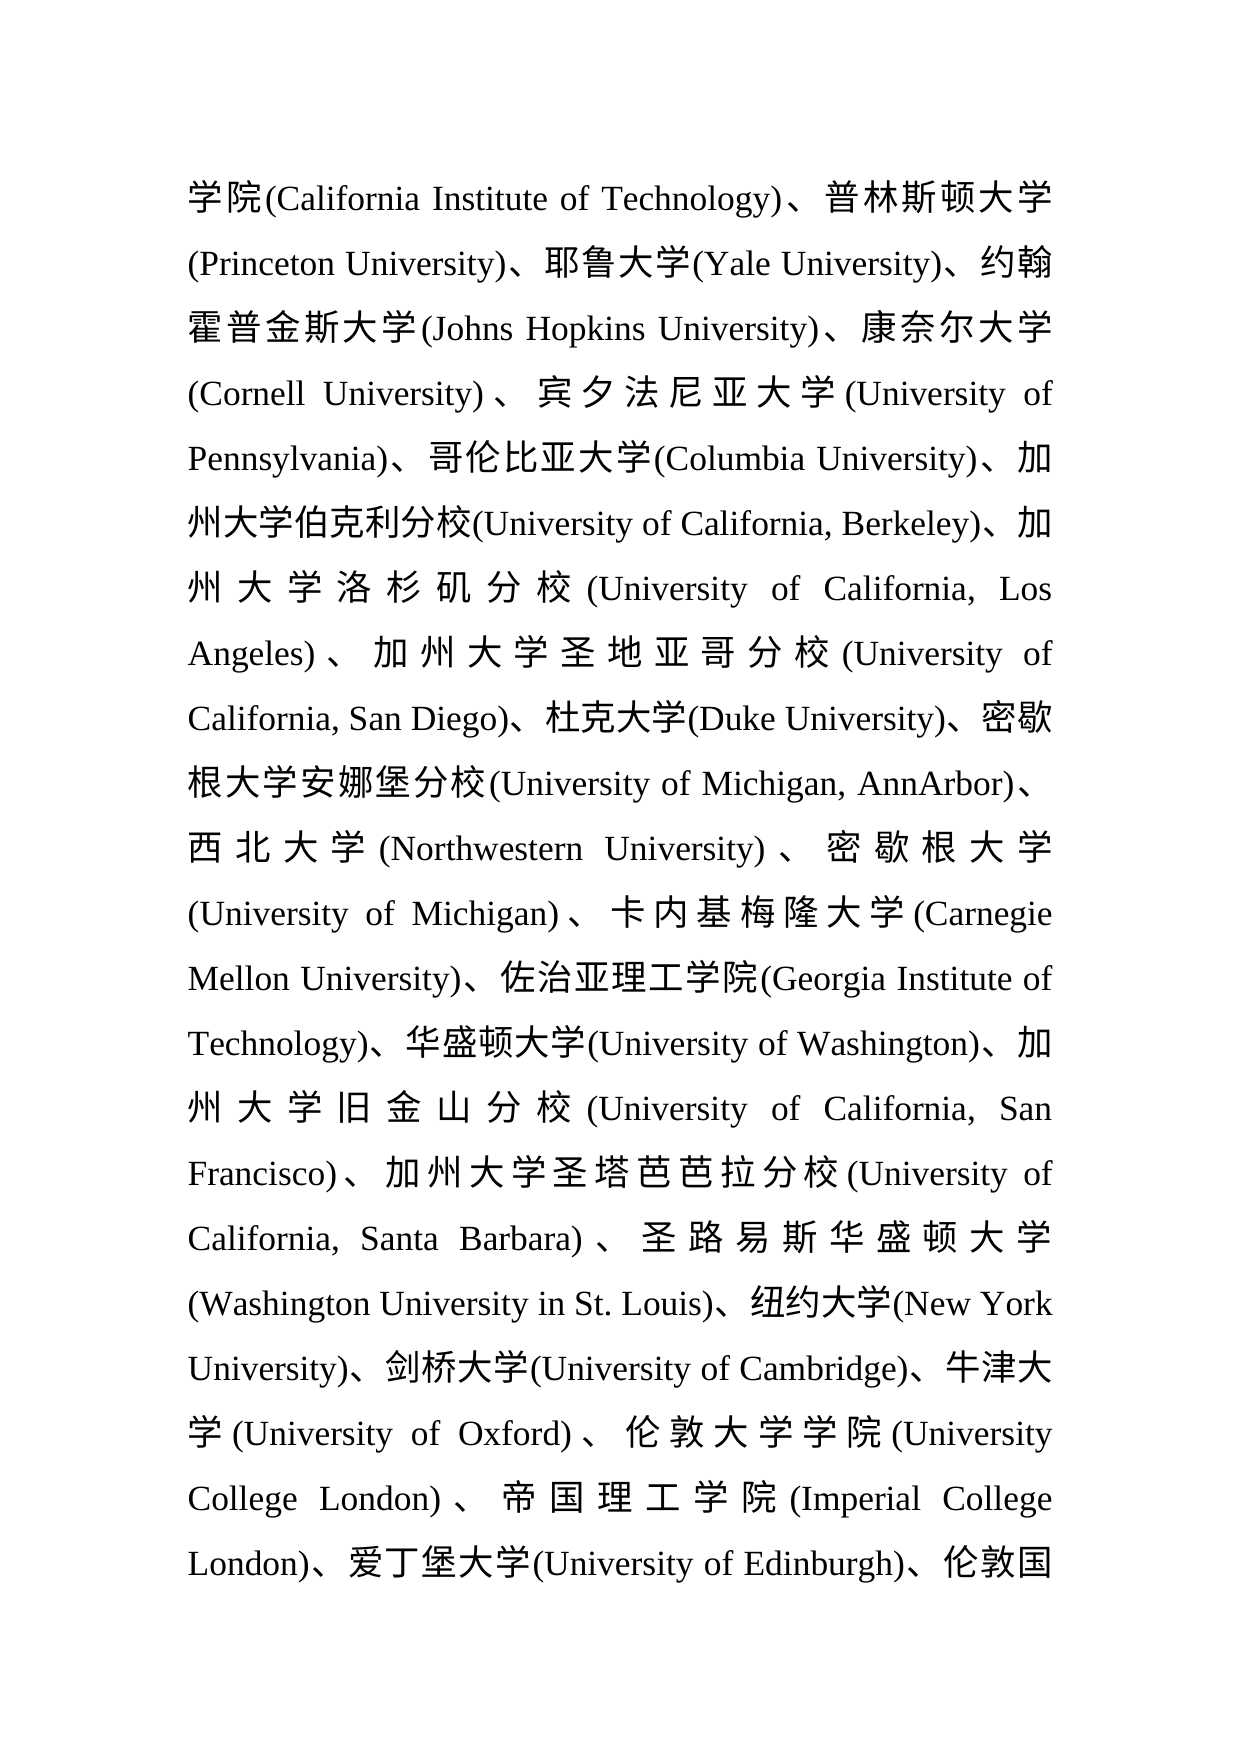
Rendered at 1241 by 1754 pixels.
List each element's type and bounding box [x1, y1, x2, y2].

text [187, 162, 1053, 1592]
